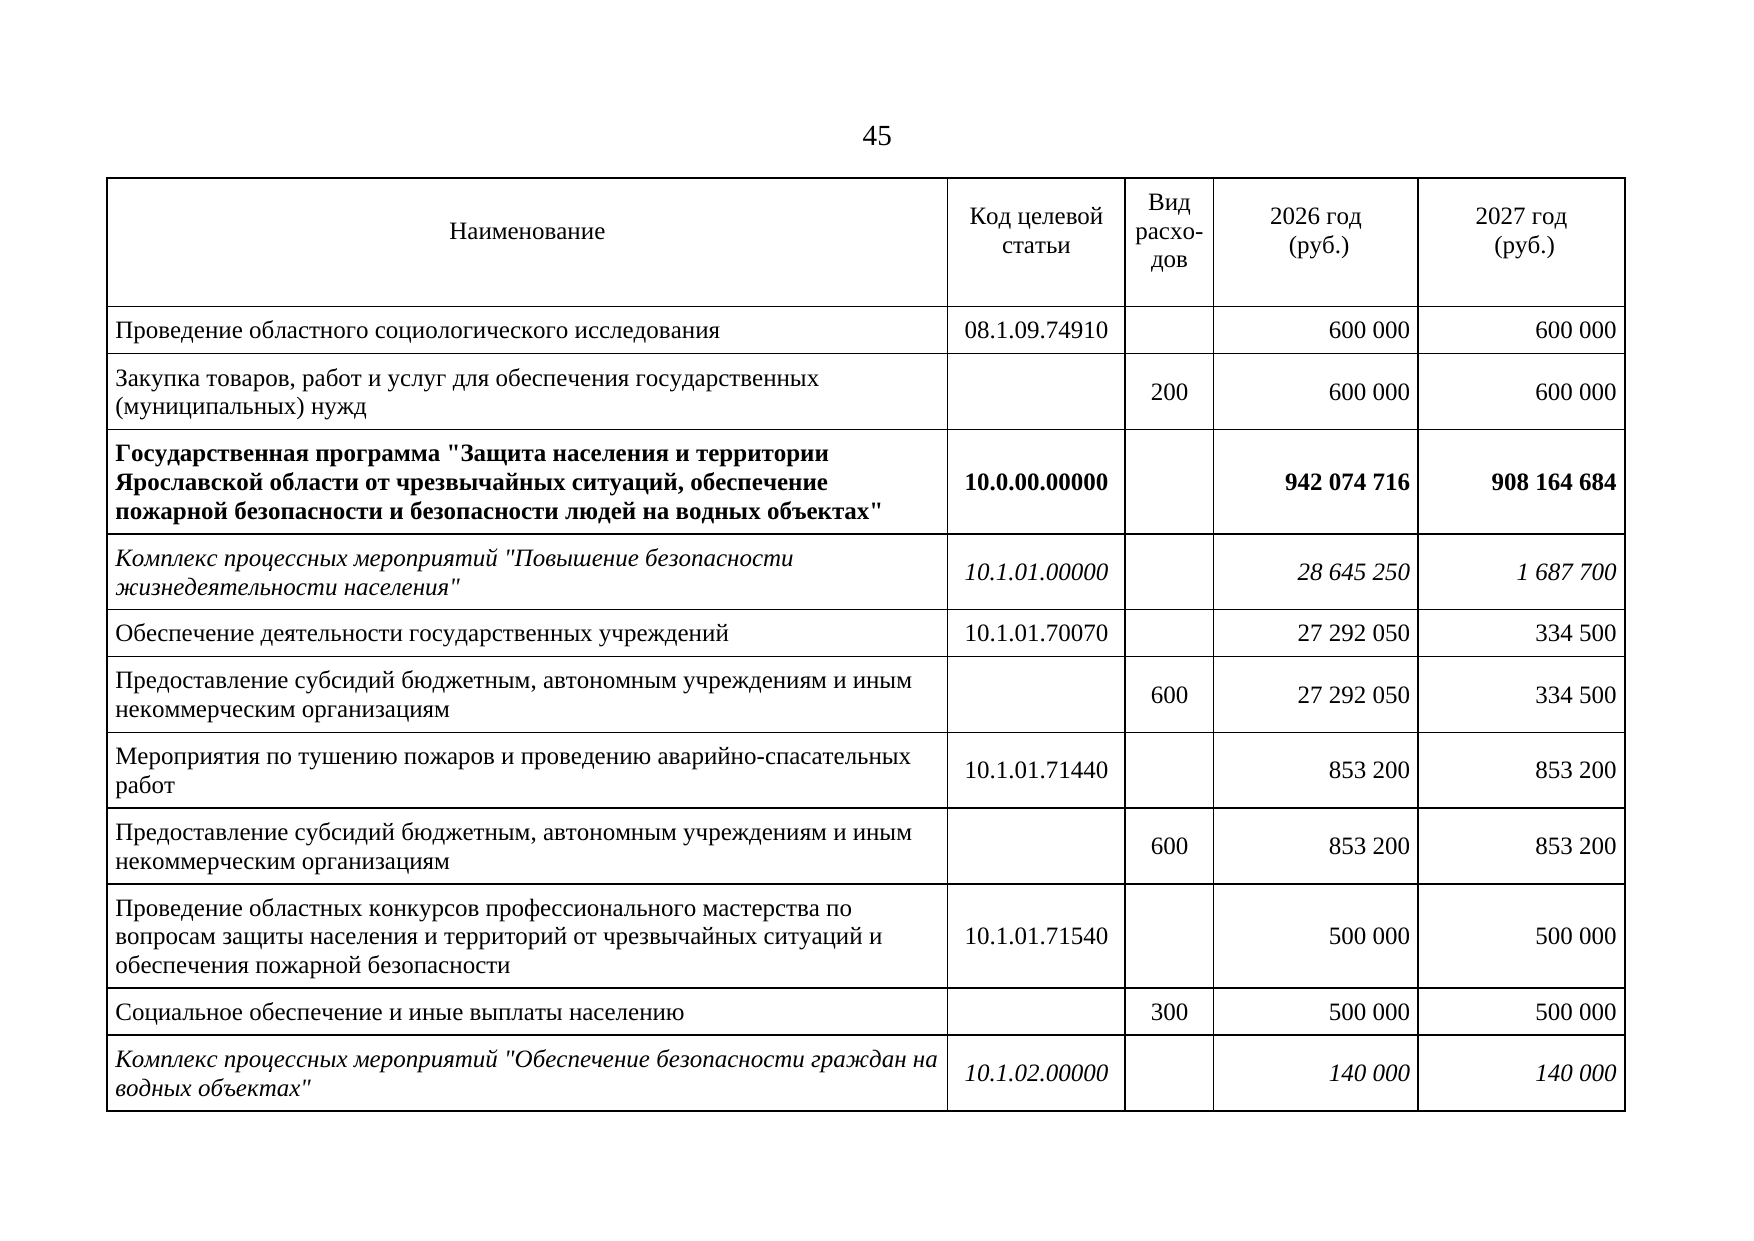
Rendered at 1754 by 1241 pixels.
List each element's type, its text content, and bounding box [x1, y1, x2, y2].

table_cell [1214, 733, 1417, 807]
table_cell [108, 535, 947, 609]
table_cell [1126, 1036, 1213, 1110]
table_header Вид расхо-дов [1126, 179, 1213, 306]
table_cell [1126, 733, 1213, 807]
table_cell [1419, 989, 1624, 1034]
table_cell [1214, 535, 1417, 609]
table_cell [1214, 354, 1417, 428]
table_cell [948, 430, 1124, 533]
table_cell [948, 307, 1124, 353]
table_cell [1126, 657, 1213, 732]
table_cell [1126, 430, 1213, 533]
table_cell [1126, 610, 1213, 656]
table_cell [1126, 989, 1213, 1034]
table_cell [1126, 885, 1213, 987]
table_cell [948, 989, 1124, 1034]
table_header 2027 год (руб.) [1419, 179, 1624, 306]
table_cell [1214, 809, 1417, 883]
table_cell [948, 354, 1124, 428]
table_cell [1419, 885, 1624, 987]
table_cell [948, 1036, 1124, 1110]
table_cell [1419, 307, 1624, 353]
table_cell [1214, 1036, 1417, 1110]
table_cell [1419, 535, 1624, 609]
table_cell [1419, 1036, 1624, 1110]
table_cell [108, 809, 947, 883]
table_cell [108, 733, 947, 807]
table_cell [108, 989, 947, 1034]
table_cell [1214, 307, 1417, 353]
table_header Код целевой статьи [948, 179, 1124, 306]
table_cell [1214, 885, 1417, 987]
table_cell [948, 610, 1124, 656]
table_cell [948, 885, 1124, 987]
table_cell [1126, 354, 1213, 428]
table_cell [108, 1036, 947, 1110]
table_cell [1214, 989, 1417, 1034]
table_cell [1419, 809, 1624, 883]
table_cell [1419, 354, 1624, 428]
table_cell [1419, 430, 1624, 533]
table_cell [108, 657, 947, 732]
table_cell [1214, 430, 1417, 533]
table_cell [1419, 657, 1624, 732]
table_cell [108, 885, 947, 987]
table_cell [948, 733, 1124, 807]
table_header Наименование [108, 179, 947, 306]
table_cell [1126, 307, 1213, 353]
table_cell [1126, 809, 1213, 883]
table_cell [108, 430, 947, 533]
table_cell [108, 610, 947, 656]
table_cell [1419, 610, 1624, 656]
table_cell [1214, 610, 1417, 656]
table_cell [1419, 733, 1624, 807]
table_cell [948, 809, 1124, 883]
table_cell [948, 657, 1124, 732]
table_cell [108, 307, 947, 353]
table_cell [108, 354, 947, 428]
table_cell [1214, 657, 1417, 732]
table_header 2026 год (руб.) [1214, 179, 1417, 306]
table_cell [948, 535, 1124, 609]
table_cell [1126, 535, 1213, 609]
